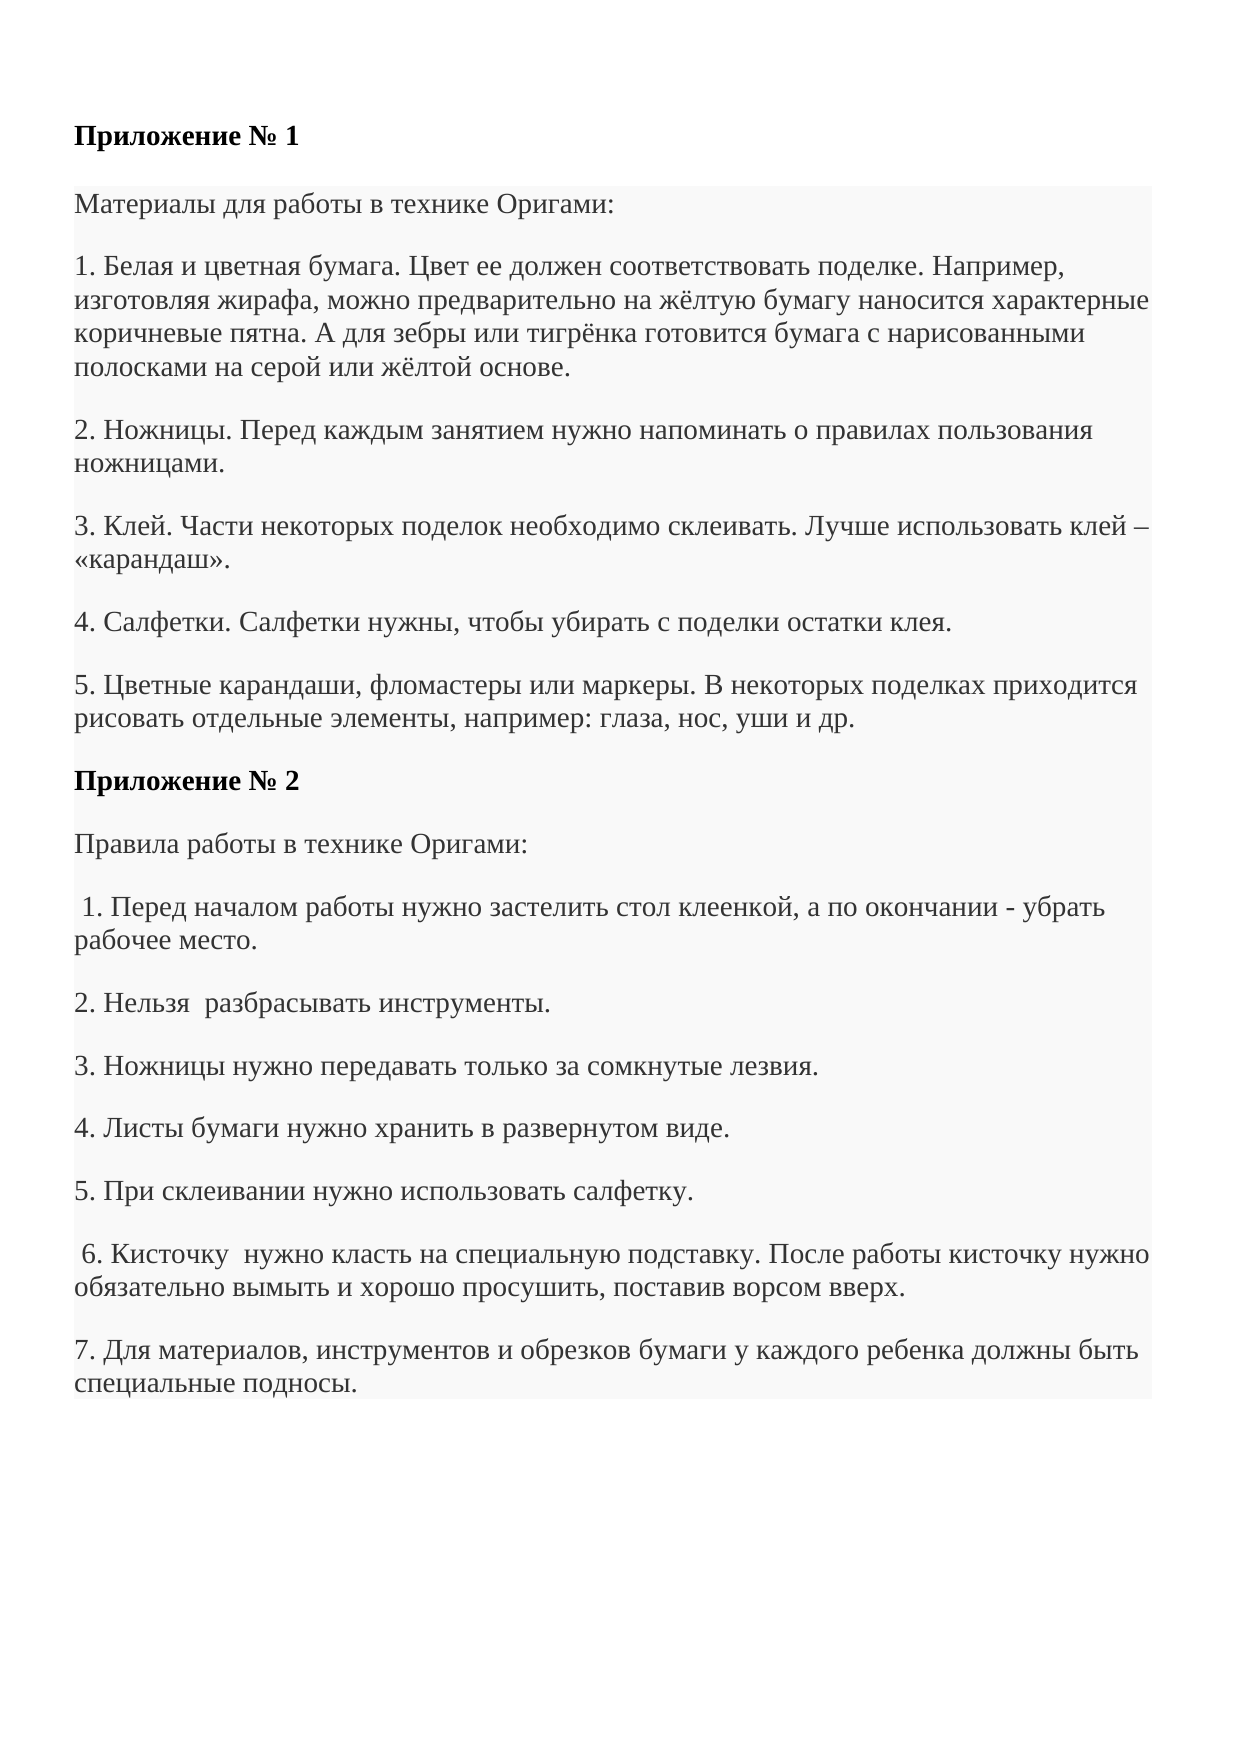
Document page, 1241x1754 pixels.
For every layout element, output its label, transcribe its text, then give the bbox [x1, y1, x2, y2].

text Приложение № 2 [74, 763, 1152, 797]
text 3. Клей. Части некоторых поделок необходимо склеивать. Лучше использовать клей – «карандаш». [74, 508, 1152, 575]
text Материалы для работы в технике Оригами: [74, 186, 1152, 219]
text 4. Салфетки. Салфетки нужны, чтобы убирать с поделки остатки клея. [74, 604, 1152, 638]
text 5. При склеивании нужно использовать салфетку. [74, 1173, 1152, 1207]
text 7. Для материалов, инструментов и обрезков бумаги у каждого ребенка должны быть специальные подносы. [74, 1332, 1152, 1399]
text Приложение № 1 [74, 118, 1152, 152]
text 6. Кисточку нужно класть на специальную подставку. После работы кисточку нужно обязательно вымыть и хорошо просушить, поставив ворсом вверх. [74, 1236, 1152, 1303]
text 5. Цветные карандаши, фломастеры или маркеры. В некоторых поделках приходится рисовать отдельные элементы, например: глаза, нос, уши и др. [74, 667, 1152, 734]
text 1. Белая и цветная бумага. Цвет ее должен соответствовать поделке. Например, изготовляя жирафа, можно предварительно на жёлтую бумагу наносится характерные коричневые пятна. А для зебры или тигрёнка готовится бумага с нарисованными полосками на серой или жёлтой основе. [74, 248, 1152, 383]
text 2. Ножницы. Перед каждым занятием нужно напоминать о правилах пользования ножницами. [74, 412, 1152, 479]
text 3. Ножницы нужно передавать только за сомкнутые лезвия. [74, 1048, 1152, 1081]
text Правила работы в технике Оригами: [74, 826, 1152, 859]
text 1. Перед началом работы нужно застелить стол клеенкой, а по окончании - убрать рабочее место. [74, 889, 1152, 956]
text 4. Листы бумаги нужно хранить в развернутом виде. [74, 1110, 1152, 1144]
text 2. Нельзя разбрасывать инструменты. [74, 985, 1152, 1018]
